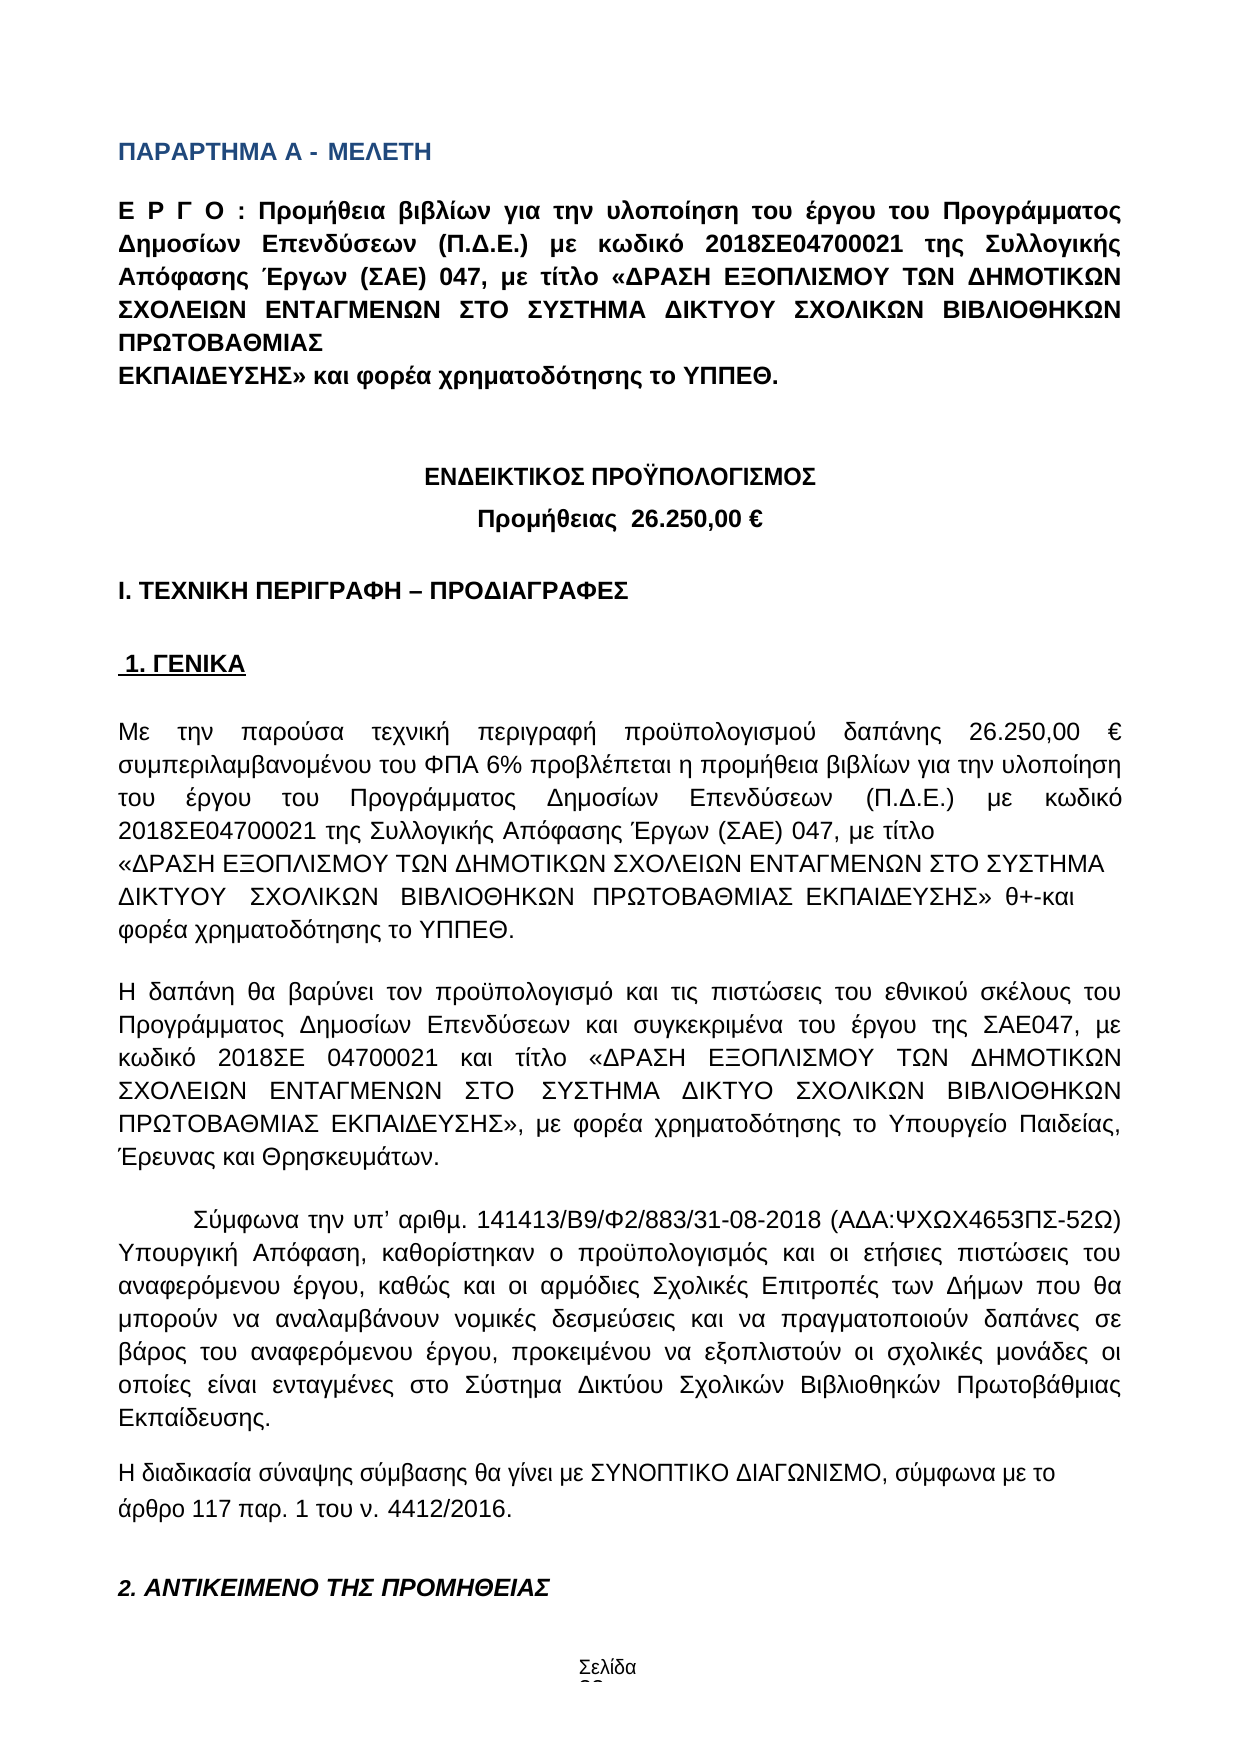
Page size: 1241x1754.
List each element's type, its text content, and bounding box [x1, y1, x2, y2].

text «ΔΡΑΣΗ ΕΞΟΠΛΙΣΜΟΥ ΤΩΝ ΔΗΜΟΤΙΚΩΝ ΣΧΟΛΕΙΩΝ ΕΝΤΑΓΜΕΝΩΝ ΣΤΟ ΣΥΣΤΗΜΑ ΔΙΚΤΥΟΥ ΣΧΟΛΙΚΩΝ ΒΙΒΛΙΟΘΗΚΩΝ ΠΡΩΤΟΒΑΘΜΙΑΣ ΕΚΠΑΙ∆ΕΥΣΗΣ» θ+-και φορέα χρηματοδότησης το ΥΠΠΕΘ. [118, 849, 1122, 943]
text Με την παρούσα τεχνική περιγραφή προϋπολογισμού δαπάνης 26.250,00 € συμπεριλαμβανομένου του ΦΠΑ 6% προβλέπεται η προμήθεια βιβλίων για την υλοποίηση του έργου του Προγράμματος Δημοσίων Επενδύσεων (Π.Δ.Ε.) με κωδικό 2018ΣΕ04700021 της Συλλογικής Απόφασης Έργων (ΣΑΕ) 047, με τίτλο [118, 717, 1123, 844]
list ΑΝΤΙΚΕΙΜΕΝΟ ΤΗΣ ΠΡΟΜΗΘΕΙΑΣ [118, 1573, 1123, 1602]
text Σύμφωνα την υπ’ αριθµ. 141413/Β9/Φ2/883/31-08-2018 (ΑΔΑ:ΨΧΩΧ4653ΠΣ-52Ω) Υπουργική Απόφαση, καθορίστηκαν ο προϋπολογισµός και οι ετήσιες πιστώσεις του αναφερόμενου έργου, καθώς και οι αρμόδιες Σχολικές Επιτροπές των Δήμων που θα μπορούν να αναλαμβάνουν νομικές δεσμεύσεις και να πραγματοποιούν δαπάνες σε βάρος του αναφερόμενου έργου, προκειμένου να εξοπλιστούν οι σχολικές μονάδες οι οποίες είναι ενταγμένες στο Σύστημα Δικτύου Σχολικών Βιβλιοθηκών Πρωτοβάθμιας Εκπαίδευσης. [118, 1204, 1123, 1431]
text ΠΑΡΑΡΤΗΜΑ Α - ΜΕΛΕΤΗ [118, 137, 1153, 166]
text Η δαπάνη θα βαρύνει τον προϋπολογισμό και τις πιστώσεις του εθνικού σκέλους του Προγράμματος Δημοσίων Επενδύσεων και συγκεκριμένα του έργου της ΣΑΕ047, µε κωδικό 2018ΣΕ 04700021 και τίτλο «ΔΡΑΣΗ ΕΞΟΠΛΙΣΜΟΥ ΤΩΝ ΔΗΜΟΤΙΚΩΝ ΣΧΟΛΕΙΩΝ ΕΝΤΑΓΜΕΝΩΝ ΣΤΟ ΣΥΣΤΗΜΑ ΔΙΚΤΥΟ ΣΧΟΛΙΚΩΝ ΒΙΒΛΙΟΘΗΚΩΝ ΠΡΩΤΟΒΑΘΜΙΑΣ ΕΚΠΑΙ∆ΕΥΣΗΣ», με φορέα χρηματοδότησης το Υπουργείο Παιδείας, Έρευνας και Θρησκευμάτων. [118, 977, 1122, 1171]
text 1. ΓΕΝΙΚΑ [118, 649, 1153, 678]
text Ι. ΤΕΧΝΙΚΗ ΠΕΡΙΓΡΑΦΗ – ΠΡΟΔΙΑΓΡΑΦΕΣ [118, 576, 1153, 604]
text Ε Ρ Γ Ο : Προμήθεια βιβλίων για την υλοποίηση του έργου του Προγράμματος Δημοσίων Επενδύσεων (Π.Δ.Ε.) με κωδικό 2018ΣΕ04700021 της Συλλογικής Απόφασης Έργων (ΣΑΕ) 047, με τίτλο «ΔΡΑΣΗ ΕΞΟΠΛΙΣΜΟΥ ΤΩΝ ΔΗΜΟΤΙΚΩΝ ΣΧΟΛΕΙΩΝ ΕΝΤΑΓΜΕΝΩΝ ΣΤΟ ΣΥΣΤΗΜΑ ΔΙΚΤΥΟΥ ΣΧΟΛΙΚΩΝ ΒΙΒΛΙΟΘΗΚΩΝ ΠΡΩΤΟΒΑΘΜΙΑΣ [118, 196, 1122, 357]
text ΕΝΔΕΙΚΤΙΚΟΣ ΠΡΟΫΠΟΛΟΓΙΣΜΟΣ [102, 461, 1138, 490]
text Προμήθειας 26.250,00 € [102, 504, 1138, 533]
text Η διαδικασία σύναψης σύμβασης θα γίνει με ΣΥΝΟΠΤΙΚΟ ΔΙΑΓΩΝΙΣΜΟ, σύμφωνα με το άρθρο 117 παρ. 1 του ν. 4412/2016. [118, 1458, 1122, 1522]
text ΕΚΠΑΙ∆ΕΥΣΗΣ» και φορέα χρηματοδότησης το ΥΠΠΕΘ. [118, 361, 1153, 389]
